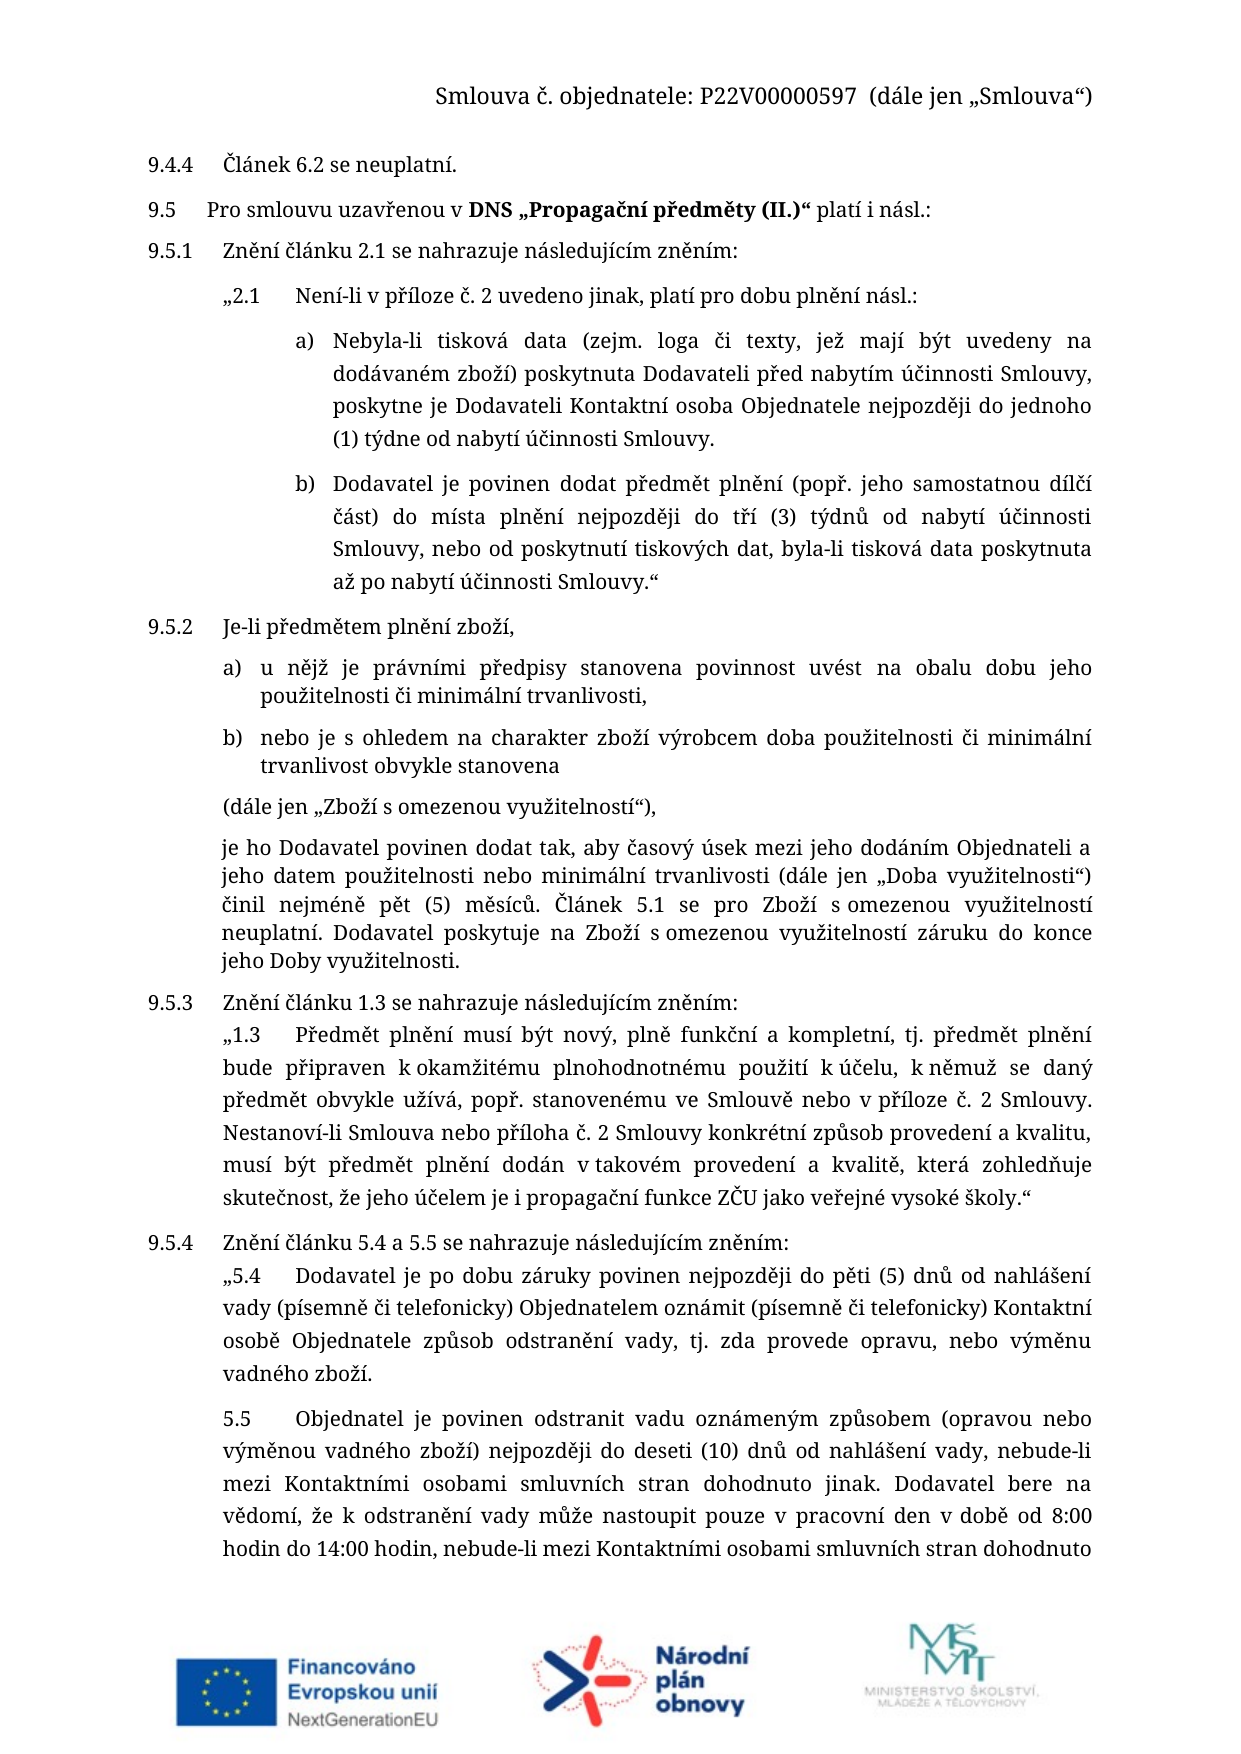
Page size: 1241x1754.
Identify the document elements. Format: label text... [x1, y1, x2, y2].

text (dále jen „Zboží s omezenou využitelností“), [223, 792, 1093, 820]
list Znění článku 5.4 a 5.5 se nahrazuje následujícím zněním: [148, 1228, 1093, 1257]
list Článek 6.2 se neuplatní. [148, 150, 1093, 179]
picture [147, 1577, 1093, 1754]
list Znění článku 2.1 se nahrazuje následujícím zněním: [148, 236, 1093, 265]
list Nebyla-li tisková data (zejm. loga či texty, jež mají být uvedeny na dodávaném zboží) poskytnuta Dodavateli před nabytím účinnosti Smlouvy, poskytne je Dodavateli Kontaktní osoba Objednatele nejpozději do jednoho (1) týdne od nabytí účinnosti Smlouvy. [295, 326, 1093, 453]
list Pro smlouvu uzavřenou v DNS „Propagační předměty (II.)“ platí i násl.: [148, 195, 1093, 224]
list nebo je s ohledem na charakter zboží výrobcem doba použitelnosti či minimální trvanlivost obvykle stanovena [223, 723, 1093, 779]
list „2.1 Není-li v příloze č. 2 uvedeno jinak, platí pro dobu plnění násl.: [223, 281, 1093, 310]
text je ho Dodavatel povinen dodat tak, aby časový úsek mezi jeho dodáním Objednateli a jeho datem použitelnosti nebo minimální trvanlivosti (dále jen „Doba využitelnosti“) činil nejméně pět (5) měsíců. Článek 5.1 se pro Zboží s omezenou využitelností neuplatní. Dodavatel poskytuje na Zboží s omezenou využitelností záruku do konce jeho Doby využitelnosti. [221, 833, 1093, 975]
list u nějž je právními předpisy stanovena povinnost uvést na obalu dobu jeho použitelnosti či minimální trvanlivosti, [223, 653, 1093, 710]
list „5.4 Dodavatel je po dobu záruky povinen nejpozději do pěti (5) dnů od nahlášení vady (písemně či telefonicky) Objednatelem oznámit (písemně či telefonicky) Kontaktní osobě Objednatele způsob odstranění vady, tj. zda provede opravu, nebo výměnu vadného zboží. [223, 1261, 1093, 1387]
list Dodavatel je povinen dodat předmět plnění (popř. jeho samostatnou dílčí část) do místa plnění nejpozději do tří (3) týdnů od nabytí účinnosti Smlouvy, nebo od poskytnutí tiskových dat, byla-li tisková data poskytnuta až po nabytí účinnosti Smlouvy.“ [295, 469, 1093, 596]
list Je-li předmětem plnění zboží, [148, 612, 1093, 641]
list Znění článku 1.3 se nahrazuje následujícím zněním: [148, 988, 1093, 1016]
list „1.3 Předmět plnění musí být nový, plně funkční a kompletní, tj. předmět plnění bude připraven k okamžitému plnohodnotnému použití k účelu, k němuž se daný předmět obvykle užívá, popř. stanovenému ve Smlouvě nebo v příloze č. 2 Smlouvy. Nestanoví-li Smlouva nebo příloha č. 2 Smlouvy konkrétní způsob provedení a kvalitu, musí být předmět plnění dodán v takovém provedení a kvalitě, která zohledňuje skutečnost, že jeho účelem je i propagační funkce ZČU jako veřejné vysoké školy.“ [223, 1020, 1093, 1212]
